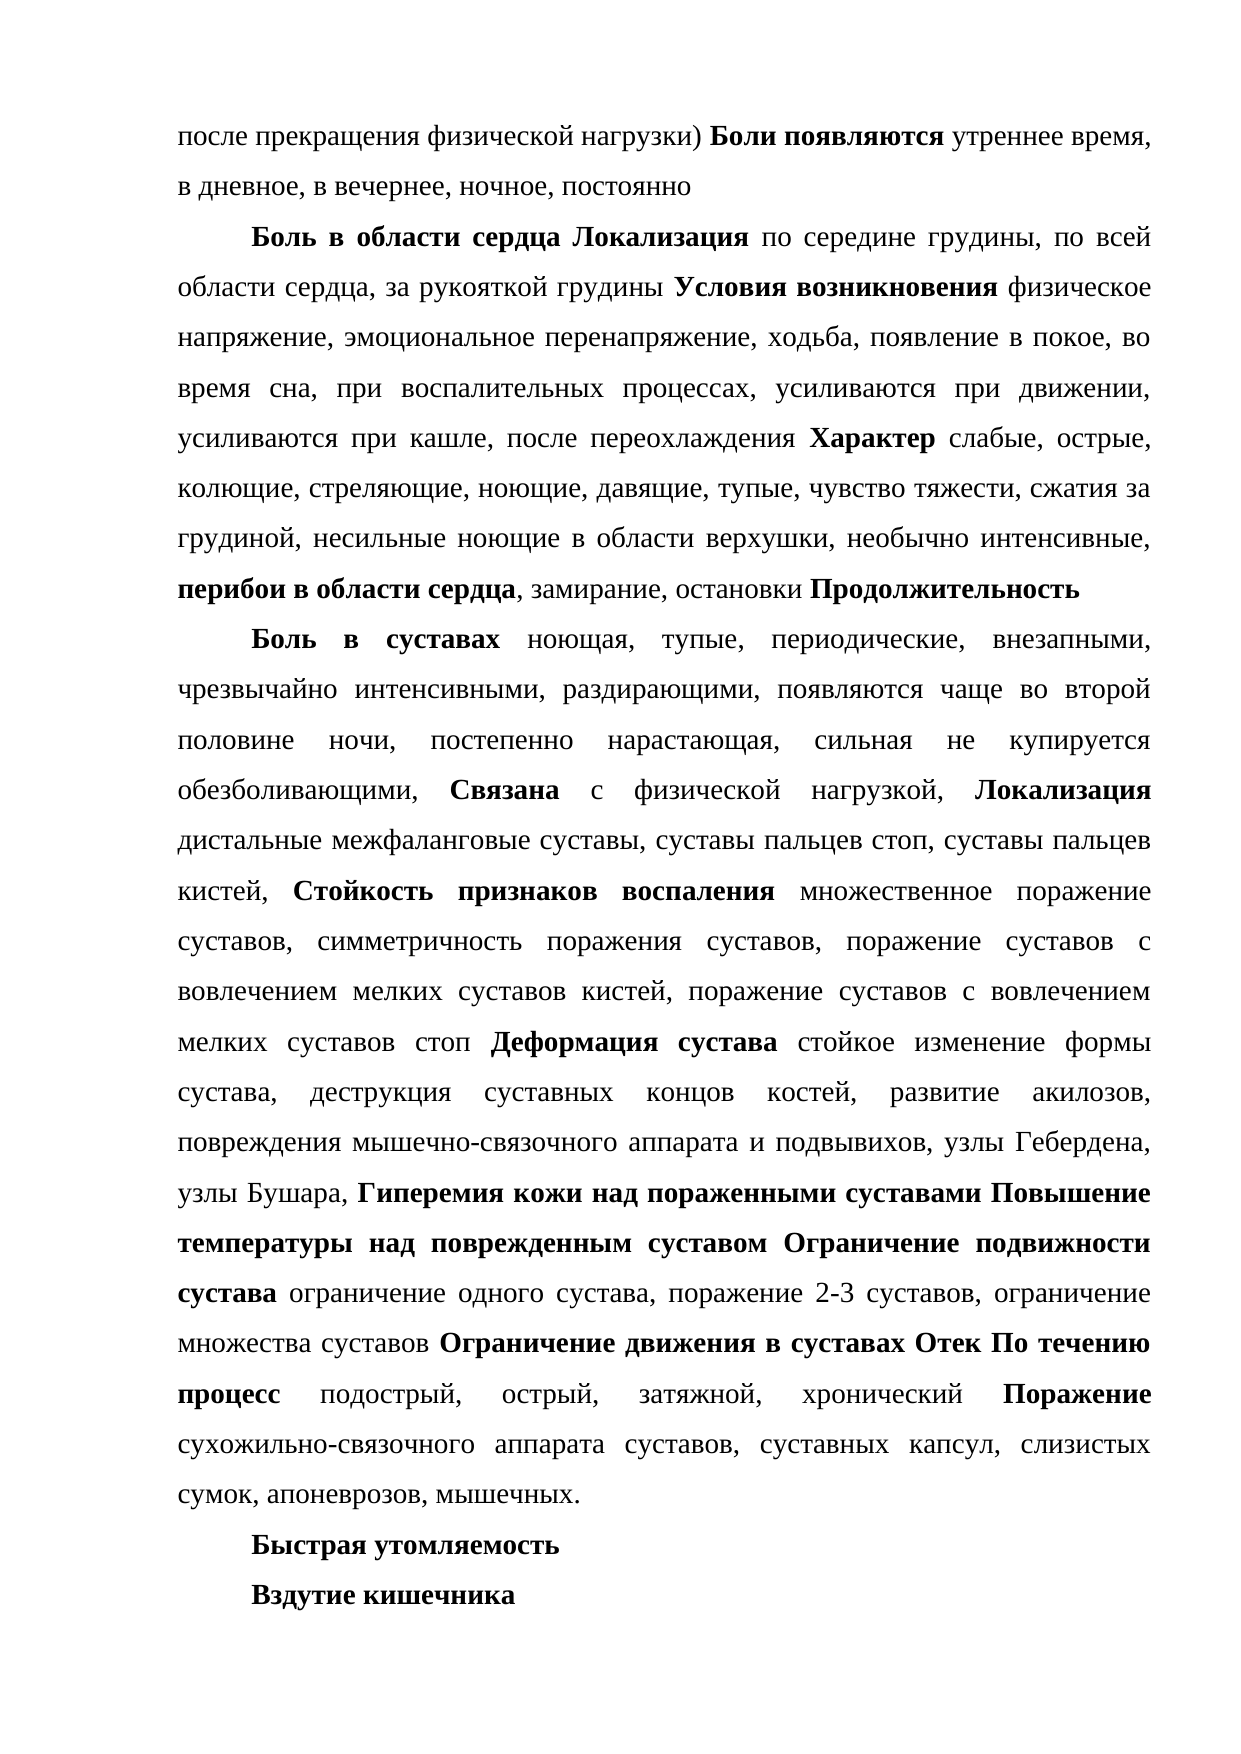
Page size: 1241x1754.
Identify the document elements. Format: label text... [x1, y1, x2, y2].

text Боль в суставах ноющая, тупые, периодические, внезапными, чрезвычайно интенсивными, раздирающими, появляются чаще во второй половине ночи, постепенно нарастающая, сильная не купируется обезболивающими, Связана с физической нагрузкой, Локализация дистальные межфаланговые суставы, суставы пальцев стоп, суставы пальцев кистей, Стойкость признаков воспаления множественное поражение суставов, симметричность поражения суставов, поражение суставов с вовлечением мелких суставов кистей, поражение суставов с вовлечением мелких суставов стоп Деформация сустава стойкое изменение формы сустава, деструкция суставных концов костей, развитие акилозов, повреждения мышечно-связочного аппарата и подвывихов, узлы Гебердена, узлы Бушара, Гиперемия кожи над пораженными суставами Повышение температуры над поврежденным суставом Ограничение подвижности сустава ограничение одного сустава, поражение 2-3 суставов, ограничение множества суставов Ограничение движения в суставах Отек По течению процесс подострый, острый, затяжной, хронический Поражение сухожильно-связочного аппарата суставов, суставных капсул, слизистых сумок, апоневрозов, мышечных. [177, 621, 1152, 1510]
text Боль в области сердца Локализация по середине грудины, по всей области сердца, за рукояткой грудины Условия возникновения физическое напряжение, эмоциональное перенапряжение, ходьба, появление в покое, во время сна, при воспалительных процессах, усиливаются при движении, усиливаются при кашле, после переохлаждения Характер слабые, острые, колющие, стреляющие, ноющие, давящие, тупые, чувство тяжести, сжатия за грудиной, несильные ноющие в области верхушки, необычно интенсивные, перибои в области сердца, замирание, остановки Продолжительность [177, 219, 1152, 604]
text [177, 118, 1152, 202]
text Вздутие кишечника [177, 1577, 1152, 1611]
text Быстрая утомляемость [177, 1527, 1152, 1560]
